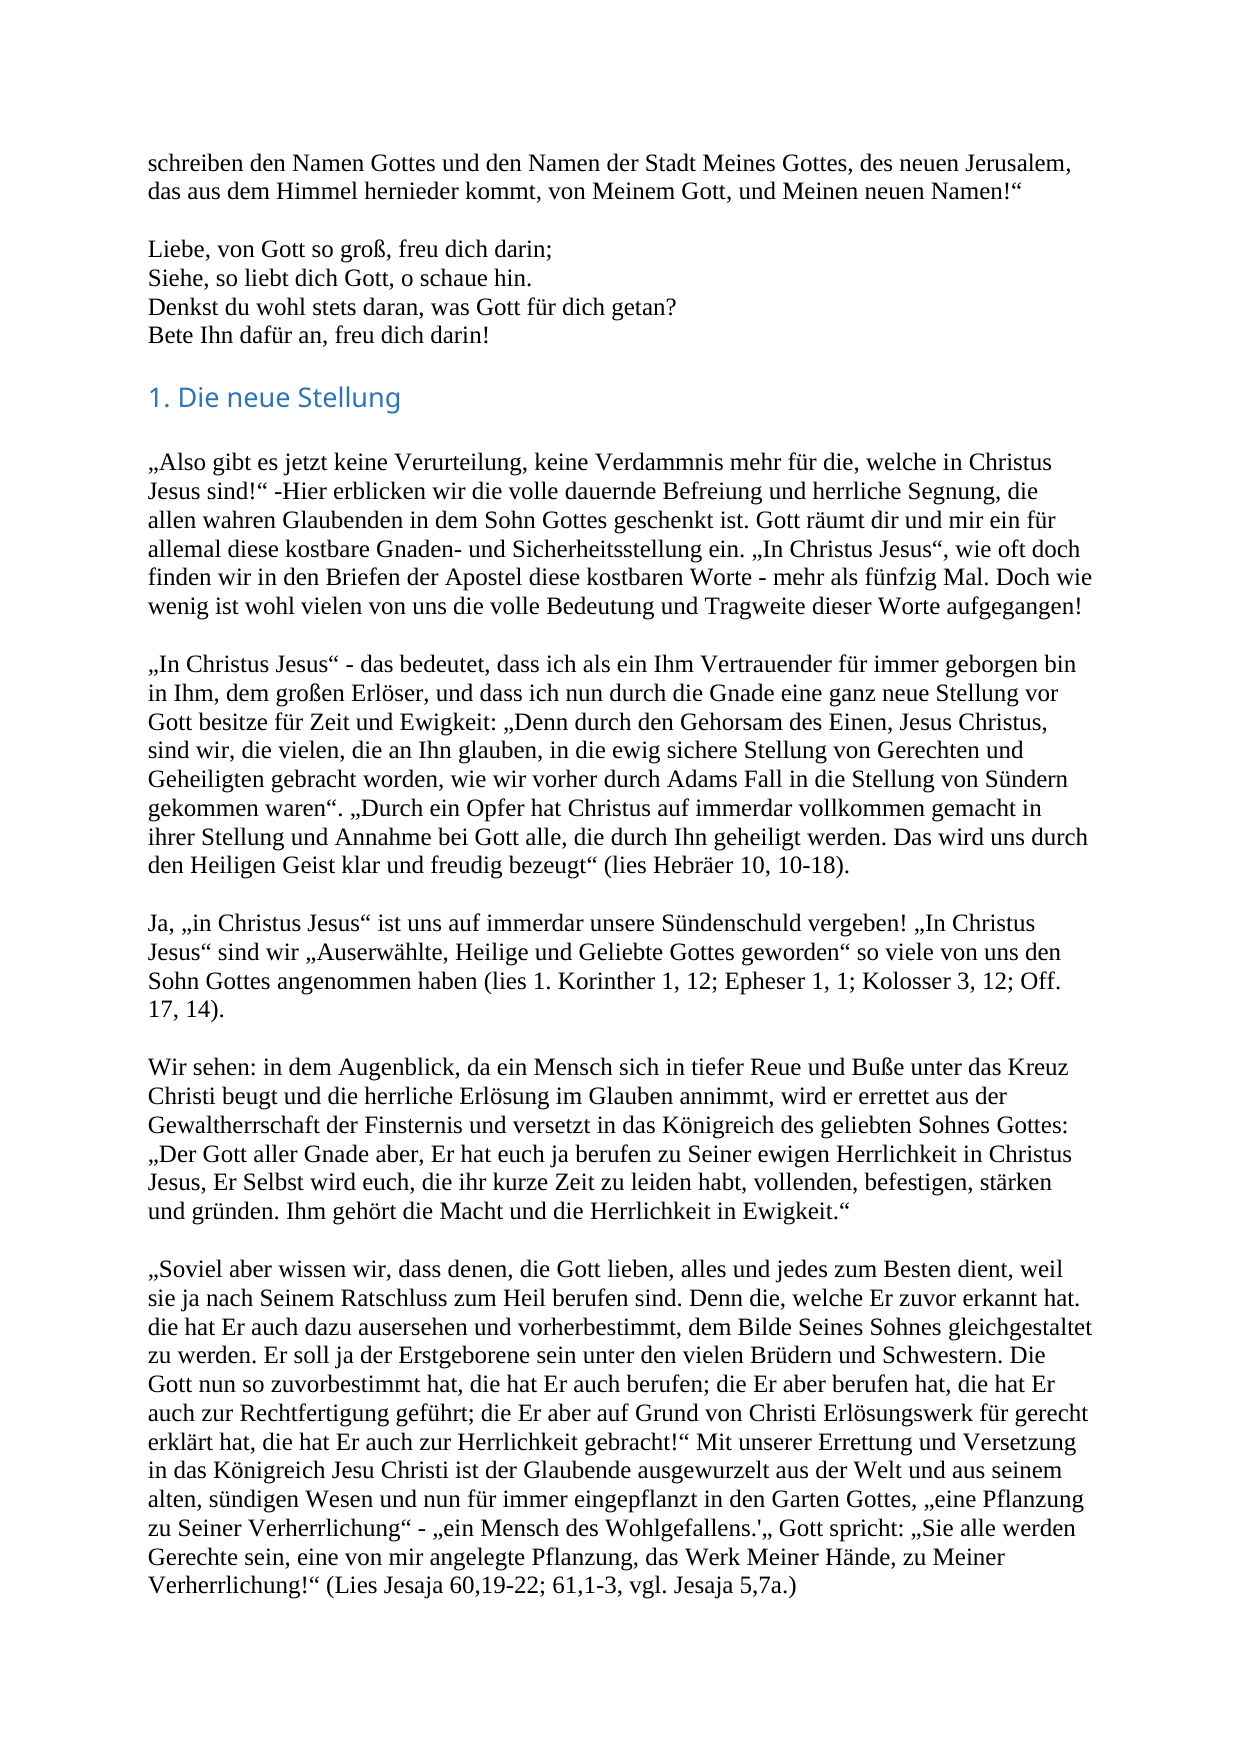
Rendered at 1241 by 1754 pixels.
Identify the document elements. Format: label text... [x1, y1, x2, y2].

subtitle 1. Die neue Stellung [148, 378, 1093, 415]
text Wir sehen: in dem Augenblick, da ein Mensch sich in tiefer Reue und Buße unter das Kreuz Christi beugt und die herrliche Erlösung im Glauben annimmt, wird er errettet aus der Gewaltherrschaft der Finsternis und versetzt in das Königreich des geliebten Sohnes Gottes: „Der Gott aller Gnade aber, Er hat euch ja berufen zu Seiner ewigen Herrlichkeit in Christus Jesus, Er Selbst wird euch, die ihr kurze Zeit zu leiden habt, vollenden, befestigen, stärken und gründen. Ihm gehört die Macht und die Herrlichkeit in Ewigkeit.“ [148, 1052, 1093, 1225]
text „Soviel aber wissen wir, dass denen, die Gott lieben, alles und jedes zum Besten dient, weil sie ja nach Seinem Ratschluss zum Heil berufen sind. Denn die, welche Er zuvor erkannt hat. die hat Er auch dazu ausersehen und vorherbestimmt, dem Bilde Seines Sohnes gleichgestaltet zu werden. Er soll ja der Erstgeborene sein unter den vielen Brüdern und Schwestern. Die Gott nun so zuvorbestimmt hat, die hat Er auch berufen; die Er aber berufen hat, die hat Er auch zur Rechtfertigung geführt; die Er aber auf Grund von Christi Erlösungswerk für gerecht erklärt hat, die hat Er auch zur Herrlichkeit gebracht!“ Mit unserer Errettung und Versetzung in das Königreich Jesu Christi ist der Glaubende ausgewurzelt aus der Welt und aus seinem alten, sündigen Wesen und nun für immer eingepflanzt in den Garten Gottes, „eine Pflanzung zu Seiner Verherrlichung“ - „ein Mensch des Wohlgefallens.'„ Gott spricht: „Sie alle werden Gerechte sein, eine von mir angelegte Pflanzung, das Werk Meiner Hände, zu Meiner Verherrlichung!“ (Lies Jesaja 60,19-22; 61,1-3, vgl. Jesaja 5,7a.) [148, 1254, 1093, 1599]
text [148, 148, 1093, 205]
text Liebe, von Gott so groß, freu dich darin; Siehe, so liebt dich Gott, o schaue hin. Denkst du wohl stets daran, was Gott für dich getan? Bete Ihn dafür an, freu dich darin! [148, 234, 1093, 349]
text „In Christus Jesus“ - das bedeutet, dass ich als ein Ihm Vertrauender für immer geborgen bin in Ihm, dem großen Erlöser, und dass ich nun durch die Gnade eine ganz neue Stellung vor Gott besitze für Zeit und Ewigkeit: „Denn durch den Gehorsam des Einen, Jesus Christus, sind wir, die vielen, die an Ihn glauben, in die ewig sichere Stellung von Gerechten und Geheiligten gebracht worden, wie wir vorher durch Adams Fall in die Stellung von Sündern gekommen waren“. „Durch ein Opfer hat Christus auf immerdar vollkommen gemacht in ihrer Stellung und Annahme bei Gott alle, die durch Ihn geheiligt werden. Das wird uns durch den Heiligen Geist klar und freudig bezeugt“ (lies Hebräer 10, 10-18). [148, 649, 1093, 879]
text Ja, „in Christus Jesus“ ist uns auf immerdar unsere Sündenschuld vergeben! „In Christus Jesus“ sind wir „Auserwählte, Heilige und Geliebte Gottes geworden“ so viele von uns den Sohn Gottes angenommen haben (lies 1. Korinther 1, 12; Epheser 1, 1; Kolosser 3, 12; Off. 17, 14). [148, 908, 1093, 1023]
text „Also gibt es jetzt keine Verurteilung, keine Verdammnis mehr für die, welche in Christus Jesus sind!“ -Hier erblicken wir die volle dauernde Befreiung und herrliche Segnung, die allen wahren Glaubenden in dem Sohn Gottes geschenkt ist. Gott räumt dir und mir ein für allemal diese kostbare Gnaden- und Sicherheitsstellung ein. „In Christus Jesus“, wie oft doch finden wir in den Briefen der Apostel diese kostbaren Worte - mehr als fünfzig Mal. Doch wie wenig ist wohl vielen von uns die volle Bedeutung und Tragweite dieser Worte aufgegangen! [148, 447, 1093, 620]
